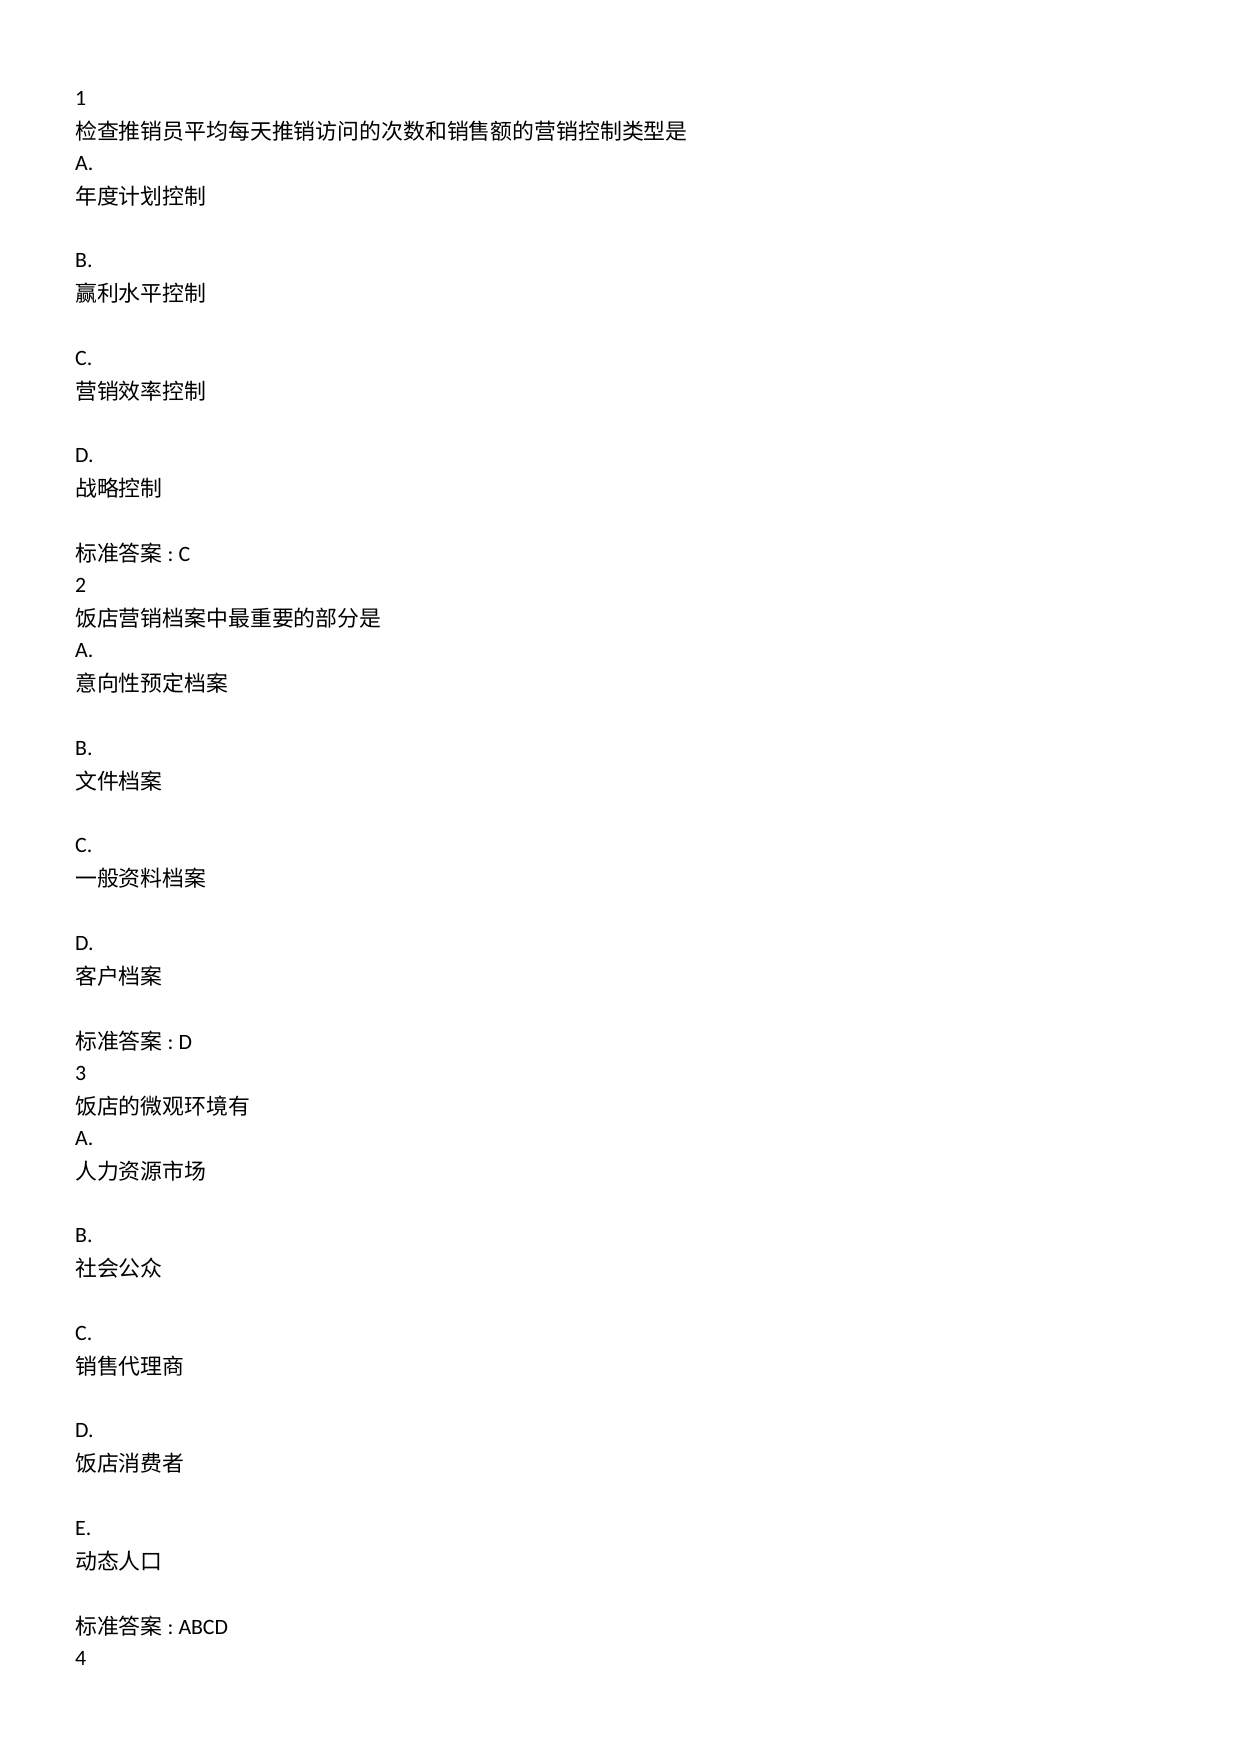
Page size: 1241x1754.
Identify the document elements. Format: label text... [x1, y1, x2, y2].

text 饭店的微观环境有 [75, 1088, 1165, 1121]
text 饭店消费者 [75, 1446, 1165, 1478]
text 检查推销员平均每天推销访问的次数和销售额的营销控制类型是 [75, 113, 1165, 146]
text 饭店营销档案中最重要的部分是 [75, 601, 1165, 633]
text 人力资源市场 [75, 1153, 1165, 1186]
text 标准答案 : D [75, 1023, 1165, 1056]
text A. [75, 1121, 1165, 1153]
text B. [75, 243, 1165, 276]
text 社会公众 [75, 1251, 1165, 1283]
text D. [75, 438, 1165, 471]
text B. [75, 731, 1165, 763]
text 意向性预定档案 [75, 666, 1165, 698]
text 2 [75, 568, 1165, 601]
text C. [75, 341, 1165, 373]
text 赢利水平控制 [75, 276, 1165, 308]
text 战略控制 [75, 471, 1165, 503]
text 标准答案 : C [75, 536, 1165, 568]
text 营销效率控制 [75, 373, 1165, 406]
text 标准答案 : ABCD [75, 1608, 1165, 1641]
text B. [75, 1218, 1165, 1251]
text A. [75, 633, 1165, 666]
text 4 [75, 1641, 1165, 1673]
text 1 [75, 81, 1165, 113]
text D. [75, 926, 1165, 958]
text 客户档案 [75, 958, 1165, 991]
text 文件档案 [75, 763, 1165, 796]
text 销售代理商 [75, 1348, 1165, 1381]
text 年度计划控制 [75, 178, 1165, 211]
text D. [75, 1413, 1165, 1446]
text 3 [75, 1056, 1165, 1088]
text A. [75, 146, 1165, 178]
text 一般资料档案 [75, 861, 1165, 893]
text E. [75, 1511, 1165, 1543]
text C. [75, 1316, 1165, 1348]
text 动态人口 [75, 1543, 1165, 1576]
text C. [75, 828, 1165, 861]
